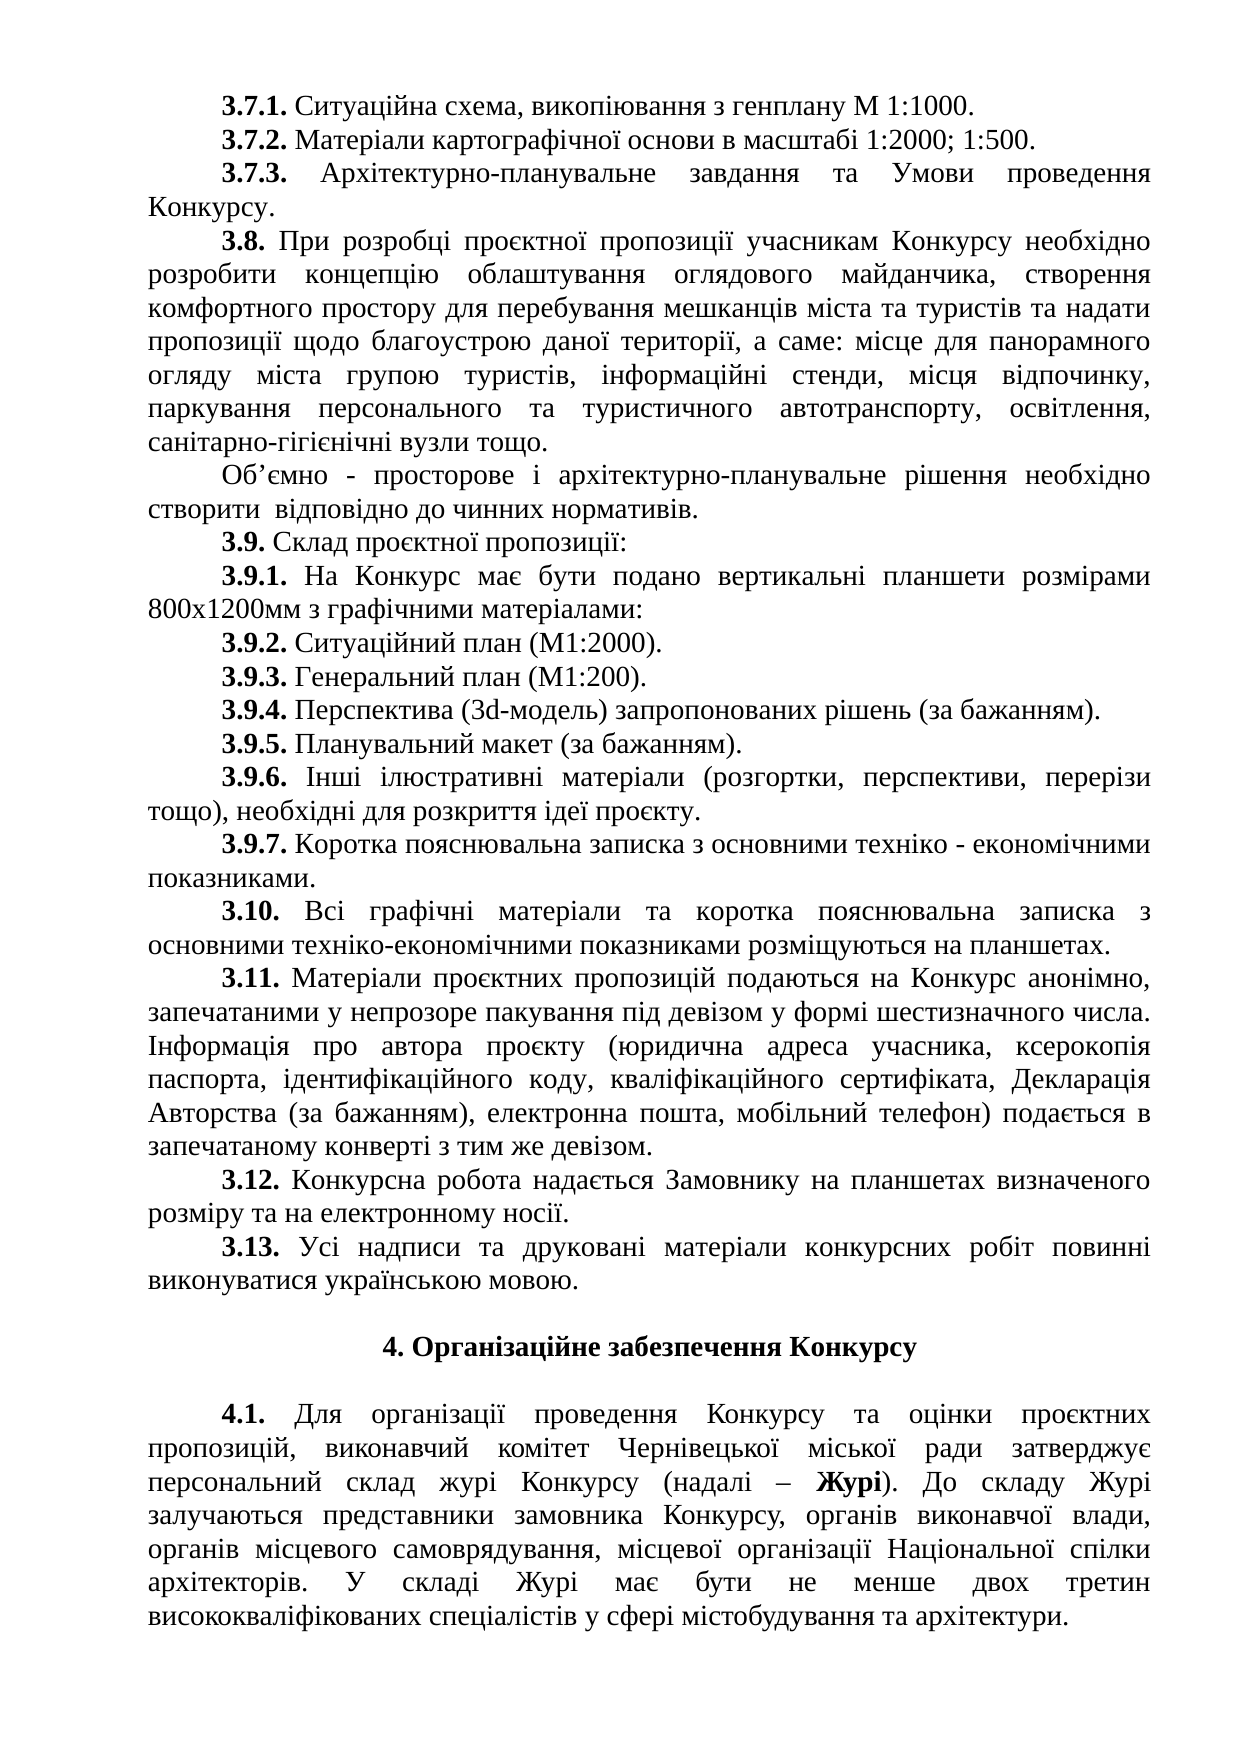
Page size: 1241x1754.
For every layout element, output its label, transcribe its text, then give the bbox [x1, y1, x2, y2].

text 3.9.5. Планувальний макет (за бажанням). [148, 726, 1152, 759]
text 3.8. При розробці проєктної пропозиції учасникам Конкурсу необхідно розробити концепцію облаштування оглядового майданчика, створення комфортного простору для перебування мешканців міста та туристів та надати пропозиції щодо благоустрою даної території, а саме: місце для панорамного огляду міста групою туристів, інформаційні стенди, місця відпочинку, паркування персонального та туристичного автотранспорту, освітлення, санітарно-гігієнічні вузли тощо. [148, 223, 1152, 457]
text 3.7.1. Ситуаційна схема, викопіювання з генплану М 1:1000. [148, 88, 1152, 122]
text 3.12. Конкурсна робота надається Замовнику на планшетах визначеного розміру та на електронному носії. [148, 1162, 1152, 1229]
text 3.9.7. Коротка пояснювальна записка з основними техніко - економічними показниками. [148, 826, 1152, 893]
text Об’ємно - просторове і архітектурно-планувальне рішення необхідно створити відповідно до чинних нормативів. [148, 457, 1152, 524]
text 3.10. Всі графічні матеріали та коротка пояснювальна записка з основними техніко-економічними показниками розміщуються на планшетах. [148, 893, 1152, 961]
text 4.1. Для організації проведення Конкурсу та оцінки проєктних пропозицій, виконавчий комітет Чернівецької міської ради затверджує персональний склад журі Конкурсу (надалі – Журі). До складу Журі залучаються представники замовника Конкурсу, органів виконавчої влади, органів місцевого самоврядування, місцевої організації Національної спілки архітекторів. У складі Журі має бути не менше двох третин висококваліфікованих спеціалістів у сфері містобудування та архітектури. [148, 1397, 1152, 1631]
text 3.9.2. Ситуаційний план (М1:2000). [148, 625, 1152, 659]
text 3.9.4. Перспектива (3d-модель) запропонованих рішень (за бажанням). [148, 692, 1152, 726]
text 3.9.3. Генеральний план (М1:200). [148, 659, 1152, 692]
text 3.13. Усі надписи та друковані матеріали конкурсних робіт повинні виконуватися українською мовою. [148, 1229, 1152, 1296]
text 3.9.6. Інші ілюстративні матеріали (розгортки, перспективи, перерізи тощо), необхідні для розкриття ідеї проєкту. [148, 759, 1152, 826]
text 3.7.2. Матеріали картографічної основи в масштабі 1:2000; 1:500. [148, 122, 1152, 156]
text 3.9.1. На Конкурс має бути подано вертикальні планшети розмірами 800х1200мм з графічними матеріалами: [148, 558, 1152, 625]
text 4. Організаційне забезпечення Конкурсу [148, 1329, 1152, 1363]
text 3.11. Матеріали проєктних пропозицій подаються на Конкурс анонімно, запечатаними у непрозоре пакування під девізом у формі шестизначного числа. Інформація про автора проєкту (юридична адреса учасника, ксерокопія паспорта, ідентифікаційного коду, кваліфікаційного сертифіката, Декларація Авторства (за бажанням), електронна пошта, мобільний телефон) подається в запечатаному конверті з тим же девізом. [148, 961, 1152, 1162]
text 3.9. Склад проєктної пропозиції: [148, 524, 1152, 558]
text 3.7.3. Архітектурно-планувальне завдання та Умови проведення Конкурсу. [148, 156, 1152, 223]
